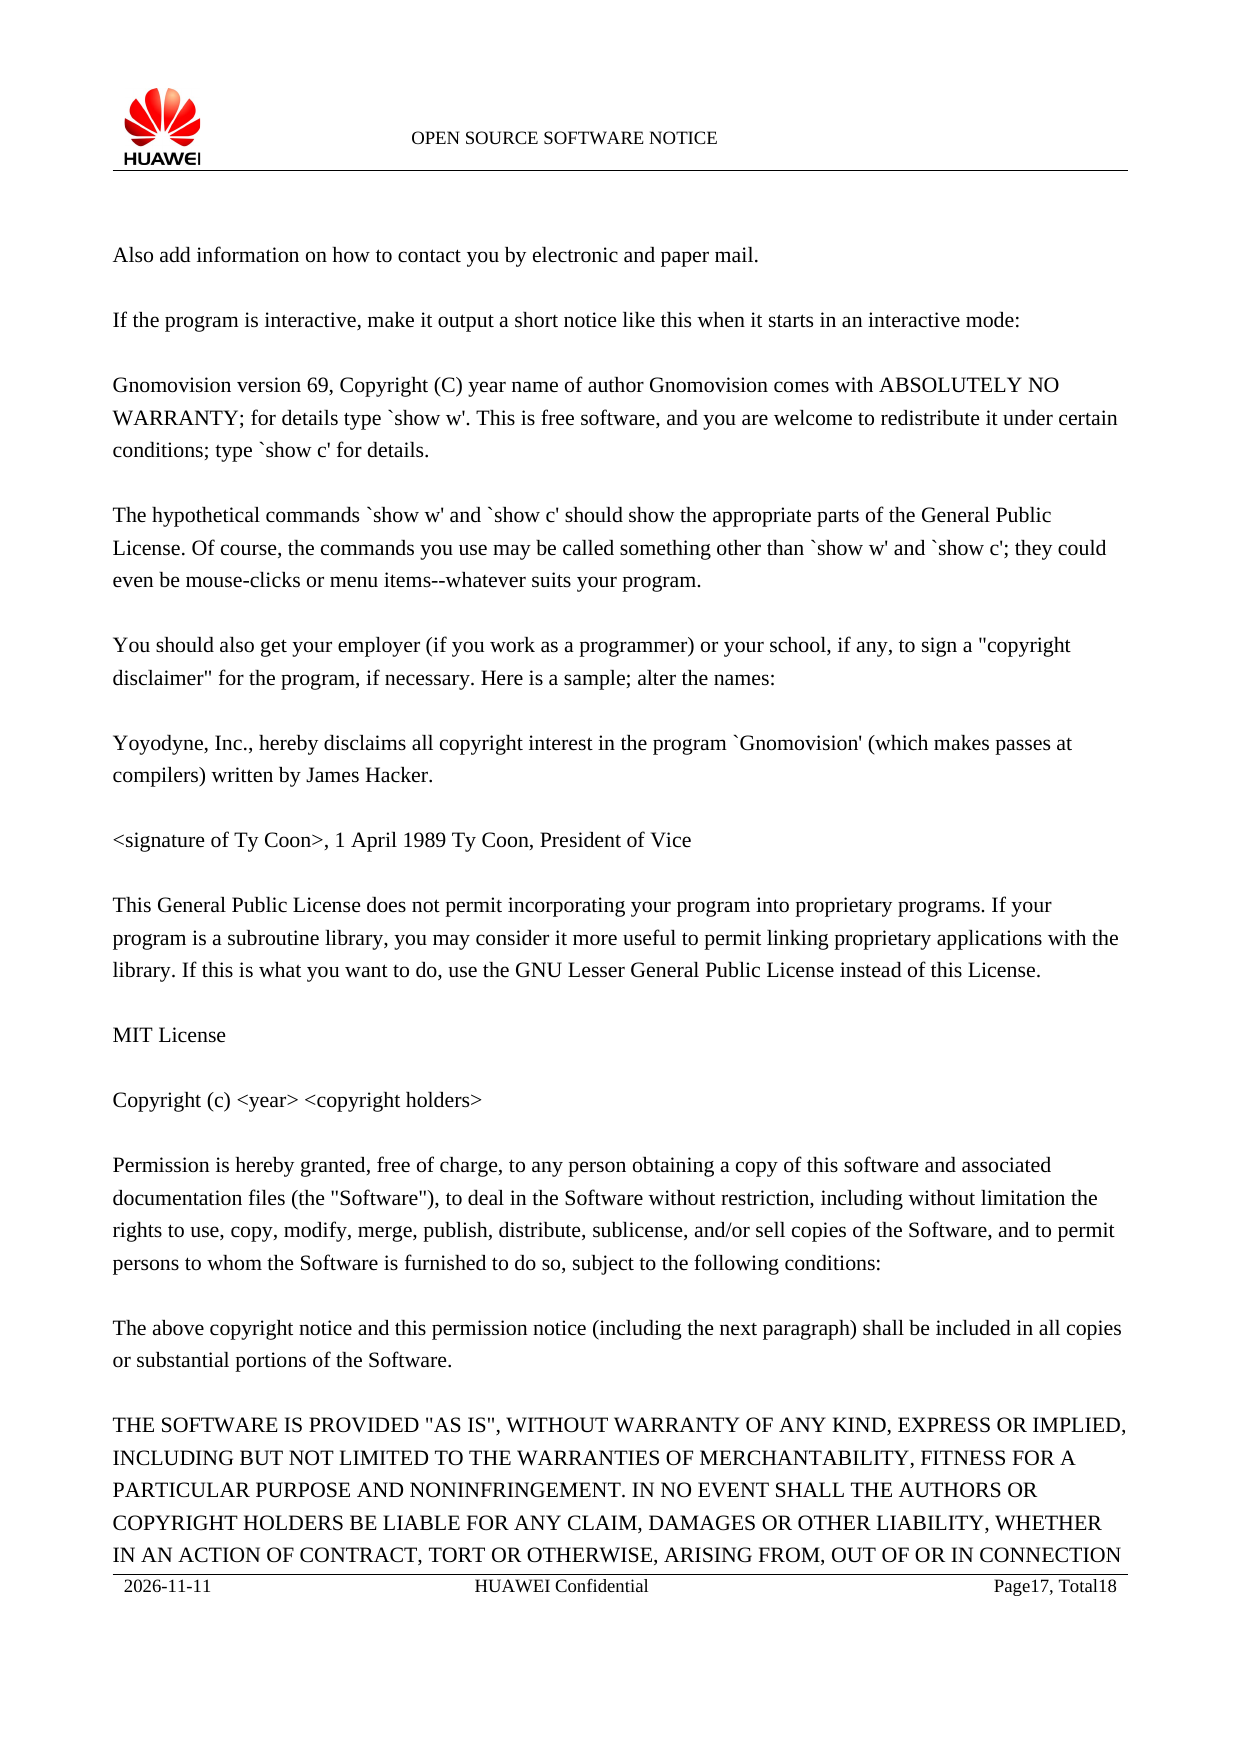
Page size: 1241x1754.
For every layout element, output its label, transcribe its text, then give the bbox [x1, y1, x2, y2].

picture [124, 88, 201, 165]
